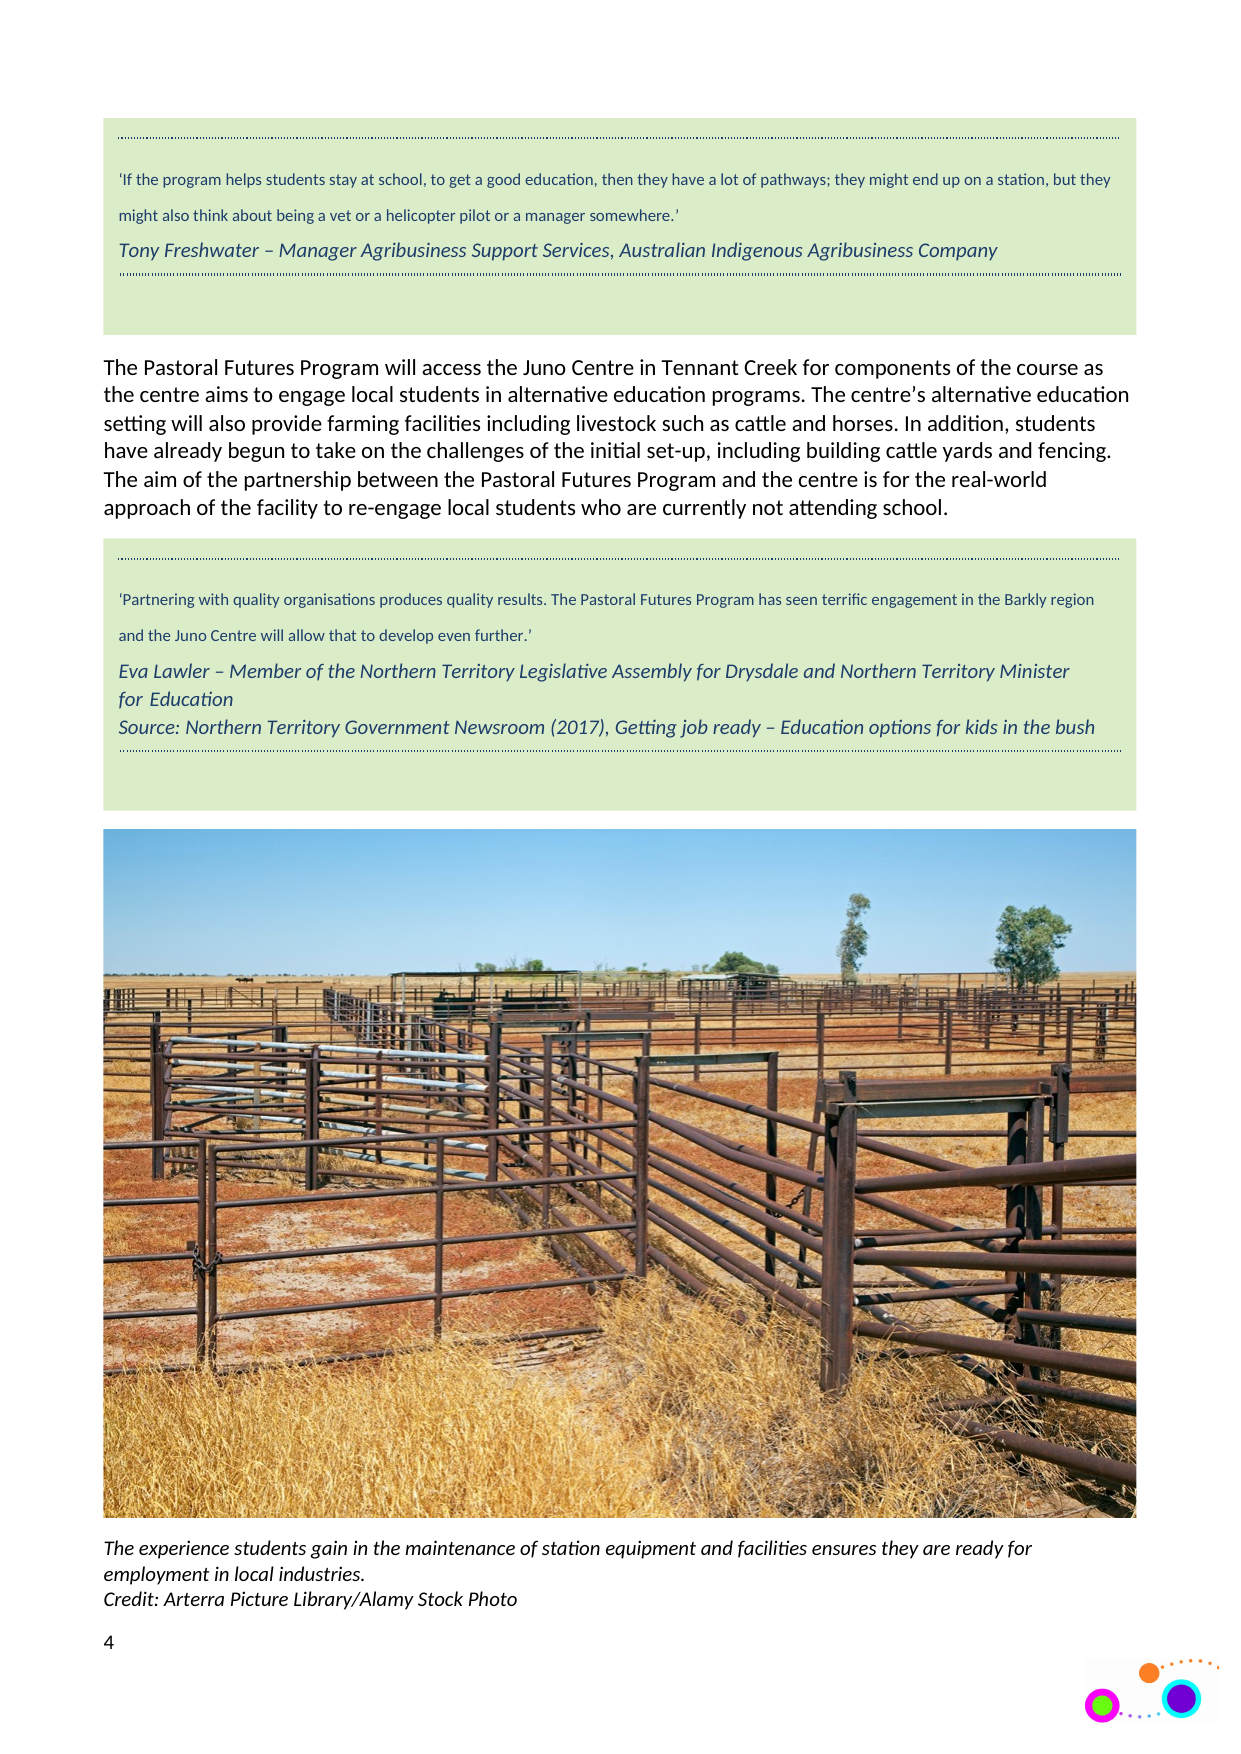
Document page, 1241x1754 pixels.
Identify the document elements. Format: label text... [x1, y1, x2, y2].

text The Pastoral Futures Program will access the Juno Centre in Tennant Creek for components of the course as the centre aims to engage local students in alternative education programs. The centre’s alternative education setting will also provide farming facilities including livestock such as cattle and horses. In addition, students have already begun to take on the challenges of the initial set-up, including building cattle yards and fencing. The aim of the partnership between the Pastoral Futures Program and the centre is for the real-world approach of the facility to re-engage local students who are currently not attending school. [103, 353, 1137, 521]
text The experience students gain in the maintenance of station equipment and facilities ensures they are ready for employment in local industries. Credit: Arterra Picture Library/Alamy Stock Photo [103, 1536, 1137, 1612]
picture [103, 829, 1137, 1518]
picture [1085, 1659, 1220, 1723]
